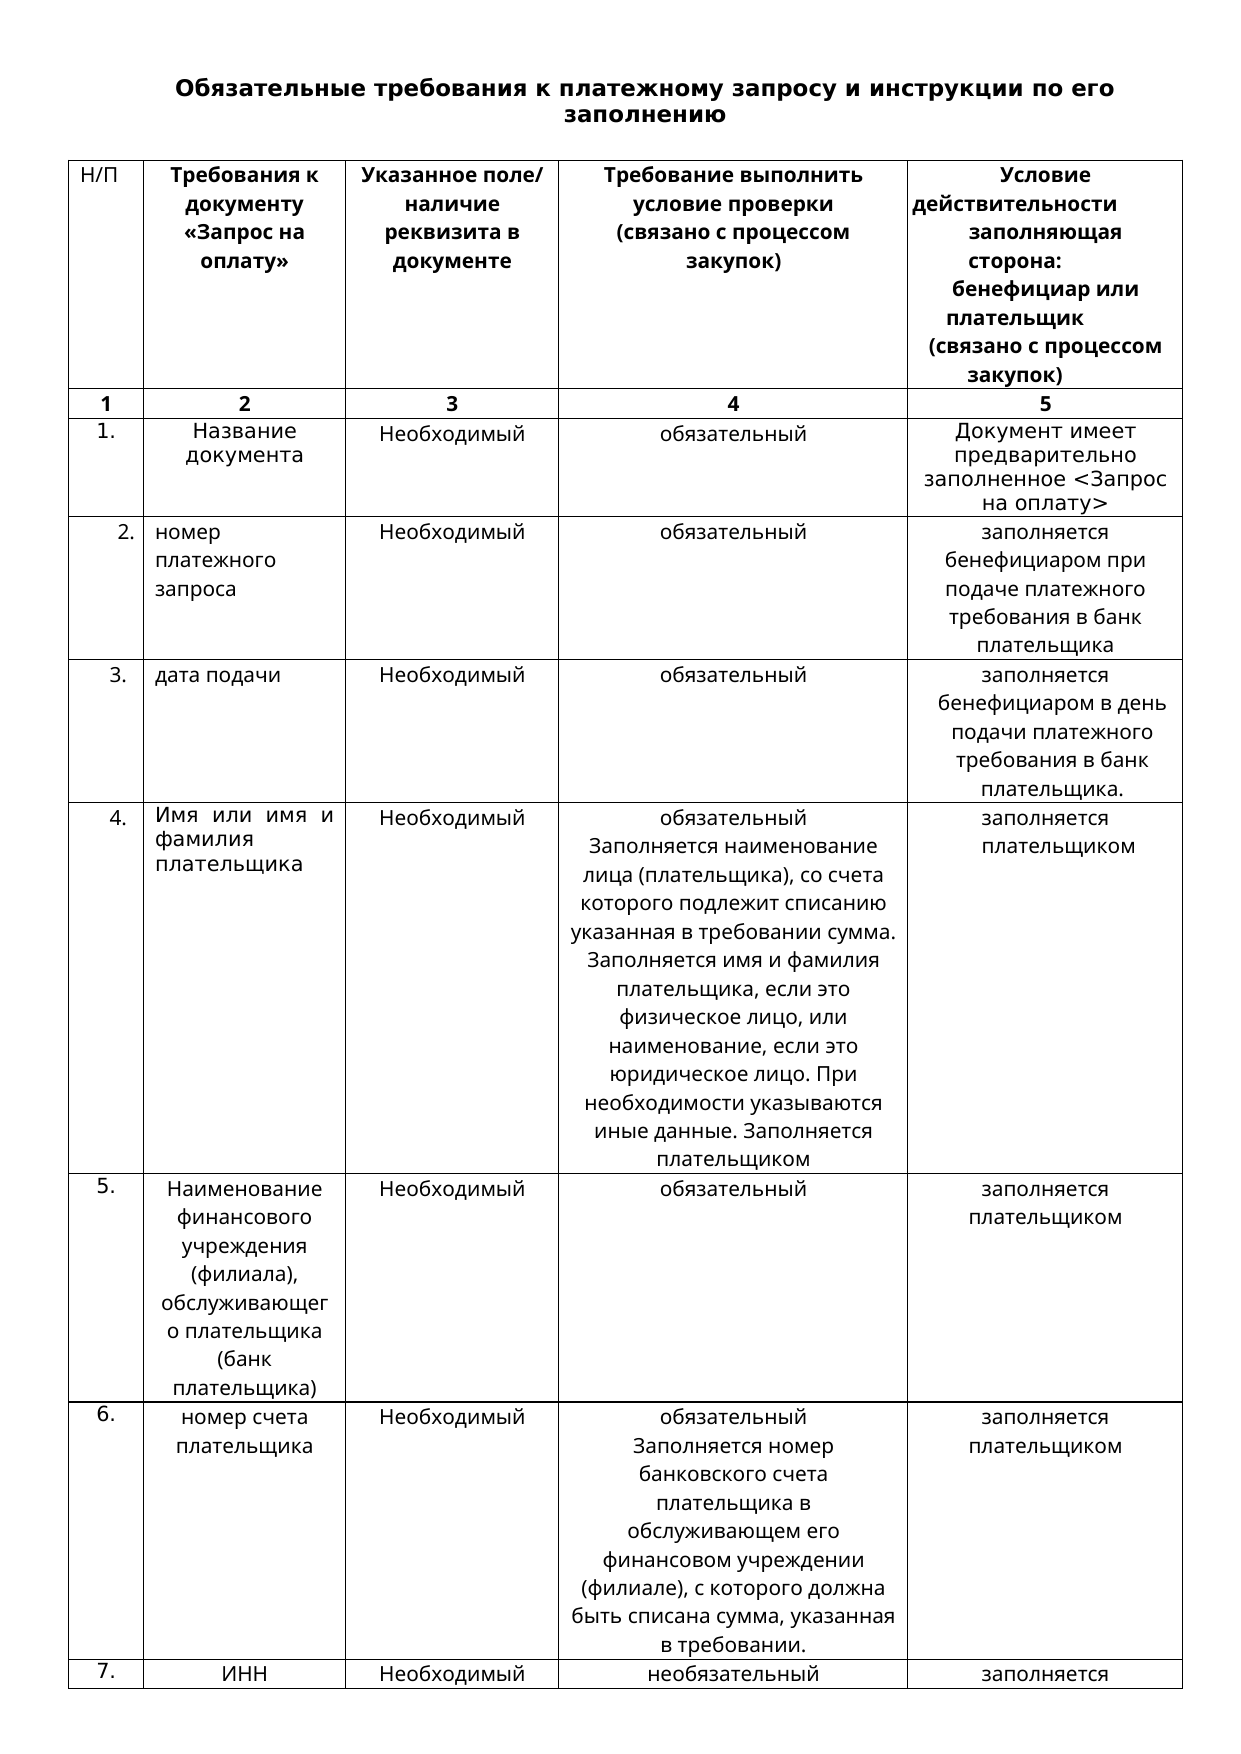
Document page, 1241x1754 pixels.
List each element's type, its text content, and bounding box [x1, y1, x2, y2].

table_cell Необходимый [346, 1660, 558, 1688]
table_cell 5 [908, 389, 1182, 418]
table_header Указанное поле/ наличие реквизита в документе [346, 161, 558, 388]
table_cell Название документа [144, 419, 345, 516]
table_cell Необходимый [346, 803, 558, 1173]
table_cell 6. [69, 1403, 143, 1658]
table_cell обязательный Заполняется наименование лица (плательщика), со счета которого подлежит списанию указанная в требовании сумма. Заполняется имя и фамилия плательщика, если это физическое лицо, или наименование, если это юридическое лицо. При необходимости указываются иные данные. Заполняется плательщиком [559, 803, 907, 1173]
text Обязательные требования к платежному запросу и инструкции по его заполнению [118, 75, 1171, 128]
table_cell Необходимый [346, 660, 558, 802]
table_cell 5. [69, 1174, 143, 1401]
table_cell заполняется плательщиком [908, 1174, 1182, 1401]
table_cell заполняется бенефициаром в день подачи платежного требования в банк плательщика. [908, 660, 1182, 802]
table_cell Наименование финансового учреждения (филиала), обслуживающего плательщика (банк плательщика) [144, 1174, 345, 1401]
table_cell обязательный [559, 419, 907, 516]
table_cell [69, 517, 143, 659]
table_cell 1 [69, 389, 143, 418]
table_cell Имя или имя и фамилия плательщика [144, 803, 345, 1173]
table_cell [559, 1660, 907, 1688]
table_cell 1. [69, 419, 143, 516]
table_cell Необходимый [346, 419, 558, 516]
table_header Требования к документу «Запрос на оплату» [144, 161, 345, 388]
table_cell обязательный [559, 660, 907, 802]
table_cell обязательный Заполняется номер банковского счета плательщика в обслуживающем его финансовом учреждении (филиале), с которого должна быть списана сумма, указанная в требовании. [559, 1403, 907, 1658]
table_cell ИНН плательщика [144, 1660, 345, 1688]
table_cell заполняется бенефициаром при подаче платежного требования в банк плательщика [908, 517, 1182, 659]
table_header Н/П [69, 161, 143, 388]
table_cell [69, 660, 143, 802]
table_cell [908, 1403, 1182, 1658]
table_cell обязательный [559, 517, 907, 659]
table_cell 2 [144, 389, 345, 418]
table_cell 7. [69, 1660, 143, 1688]
table_cell дата подачи [144, 660, 345, 802]
table_cell заполняется плательщиком [908, 803, 1182, 1173]
table_cell Необходимый [346, 517, 558, 659]
table_cell 4 [559, 389, 907, 418]
table_cell Необходимый [346, 1403, 558, 1658]
table_cell Необходимый [346, 1174, 558, 1401]
table_cell 3 [346, 389, 558, 418]
table_cell Документ имеет предварительно заполненное <Запрос на оплату> [908, 419, 1182, 516]
table_cell обязательный [559, 1174, 907, 1401]
table_cell номер платежного запроса [144, 517, 345, 659]
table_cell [908, 1660, 1182, 1688]
table_cell [69, 803, 143, 1173]
table_header Условие действительности заполняющая сторона: бенефициар или плательщик (связано с процессом закупок) [908, 161, 1182, 388]
table_header Требование выполнить условие проверки (связано с процессом закупок) [559, 161, 907, 388]
table_cell номер счета плательщика [144, 1403, 345, 1658]
